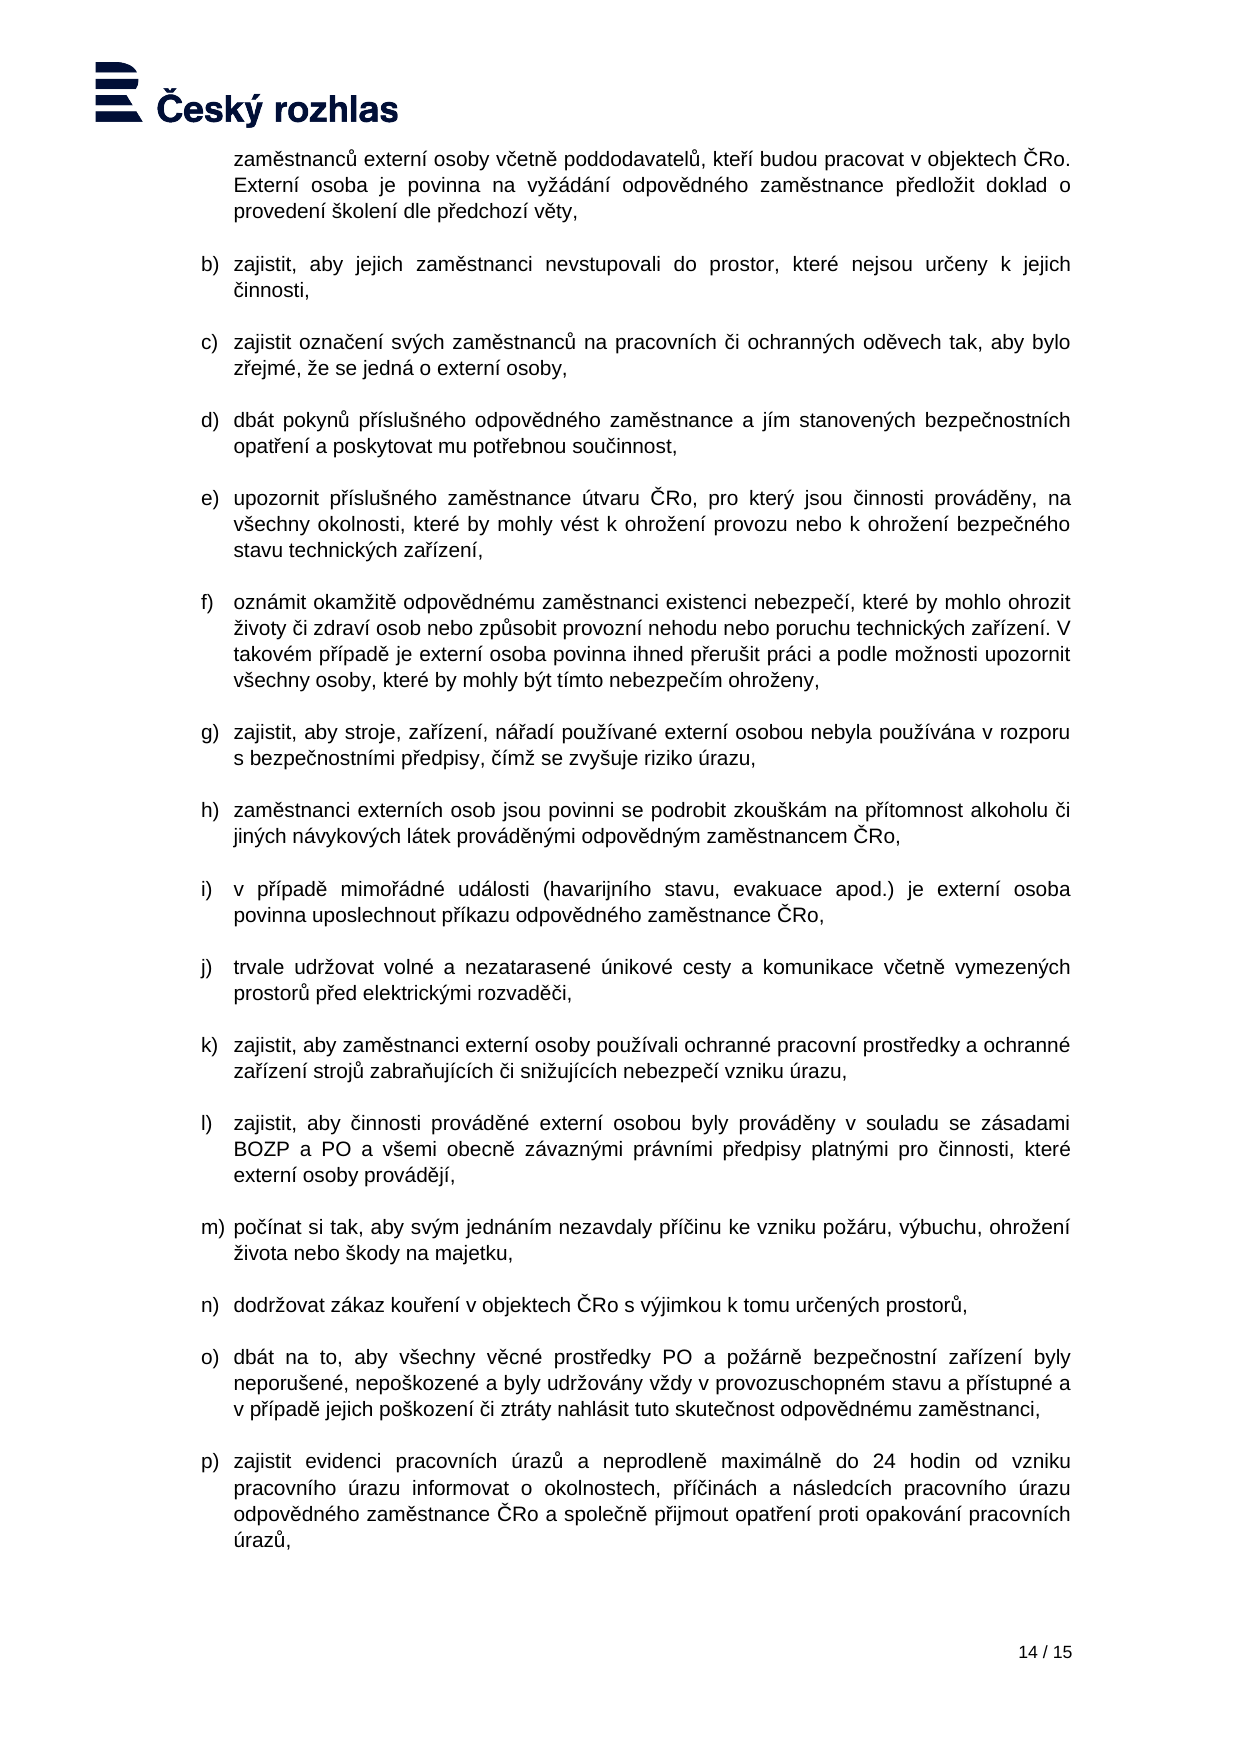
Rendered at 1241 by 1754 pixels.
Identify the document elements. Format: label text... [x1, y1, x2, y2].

list zajistit označení svých zaměstnanců na pracovních či ochranných oděvech tak, aby bylo zřejmé, že se jedná o externí osoby, [201, 328, 1072, 380]
list dbát na to, aby všechny věcné prostředky PO a požárně bezpečnostní zařízení byly neporušené, nepoškozené a byly udržovány vždy v provozuschopném stavu a přístupné a v případě jejich poškození či ztráty nahlásit tuto skutečnost odpovědnému zaměstnanci, [201, 1344, 1072, 1422]
list zajistit, aby jejich zaměstnanci nevstupovali do prostor, které nejsou určeny k jejich činnosti, [201, 250, 1072, 302]
list dodržovat zákaz kouření v objektech ČRo s výjimkou k tomu určených prostorů, [201, 1292, 1072, 1318]
list zaměstnanci externích osob jsou povinni se podrobit zkouškám na přítomnost alkoholu či jiných návykových látek prováděnými odpovědným zaměstnancem ČRo, [201, 797, 1072, 849]
list zajistit evidenci pracovních úrazů a neprodleně maximálně do 24 hodin od vzniku pracovního úrazu informovat o okolnostech, příčinách a následcích pracovního úrazu odpovědného zaměstnance ČRo a společně přijmout opatření proti opakování pracovních úrazů, [201, 1448, 1072, 1552]
list upozornit příslušného zaměstnance útvaru ČRo, pro který jsou činnosti prováděny, na všechny okolnosti, které by mohly vést k ohrožení provozu nebo k ohrožení bezpečného stavu technických zařízení, [201, 484, 1072, 563]
list zajistit, aby činnosti prováděné externí osobou byly prováděny v souladu se zásadami BOZP a PO a všemi obecně závaznými právními předpisy platnými pro činnosti, které externí osoby provádějí, [201, 1109, 1072, 1188]
list oznámit okamžitě odpovědnému zaměstnanci existenci nebezpečí, které by mohlo ohrozit životy či zdraví osob nebo způsobit provozní nehodu nebo poruchu technických zařízení. V takovém případě je externí osoba povinna ihned přerušit práci a podle možnosti upozornit všechny osoby, které by mohly být tímto nebezpečím ohroženy, [201, 589, 1072, 693]
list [201, 146, 1072, 224]
list dbát pokynů příslušného odpovědného zaměstnance a jím stanovených bezpečnostních opatření a poskytovat mu potřebnou součinnost, [201, 406, 1072, 458]
list zajistit, aby zaměstnanci externí osoby používali ochranné pracovní prostředky a ochranné zařízení strojů zabraňujících či snižujících nebezpečí vzniku úrazu, [201, 1031, 1072, 1083]
list trvale udržovat volné a nezatarasené únikové cesty a komunikace včetně vymezených prostorů před elektrickými rozvaděči, [201, 953, 1072, 1005]
list v případě mimořádné události (havarijního stavu, evakuace apod.) je externí osoba povinna uposlechnout příkazu odpovědného zaměstnance ČRo, [201, 875, 1072, 927]
list počínat si tak, aby svým jednáním nezavdaly příčinu ke vzniku požáru, výbuchu, ohrožení života nebo škody na majetku, [201, 1214, 1072, 1266]
list zajistit, aby stroje, zařízení, nářadí používané externí osobou nebyla používána v rozporu s bezpečnostními předpisy, čímž se zvyšuje riziko úrazu, [201, 719, 1072, 771]
picture [95, 62, 398, 128]
